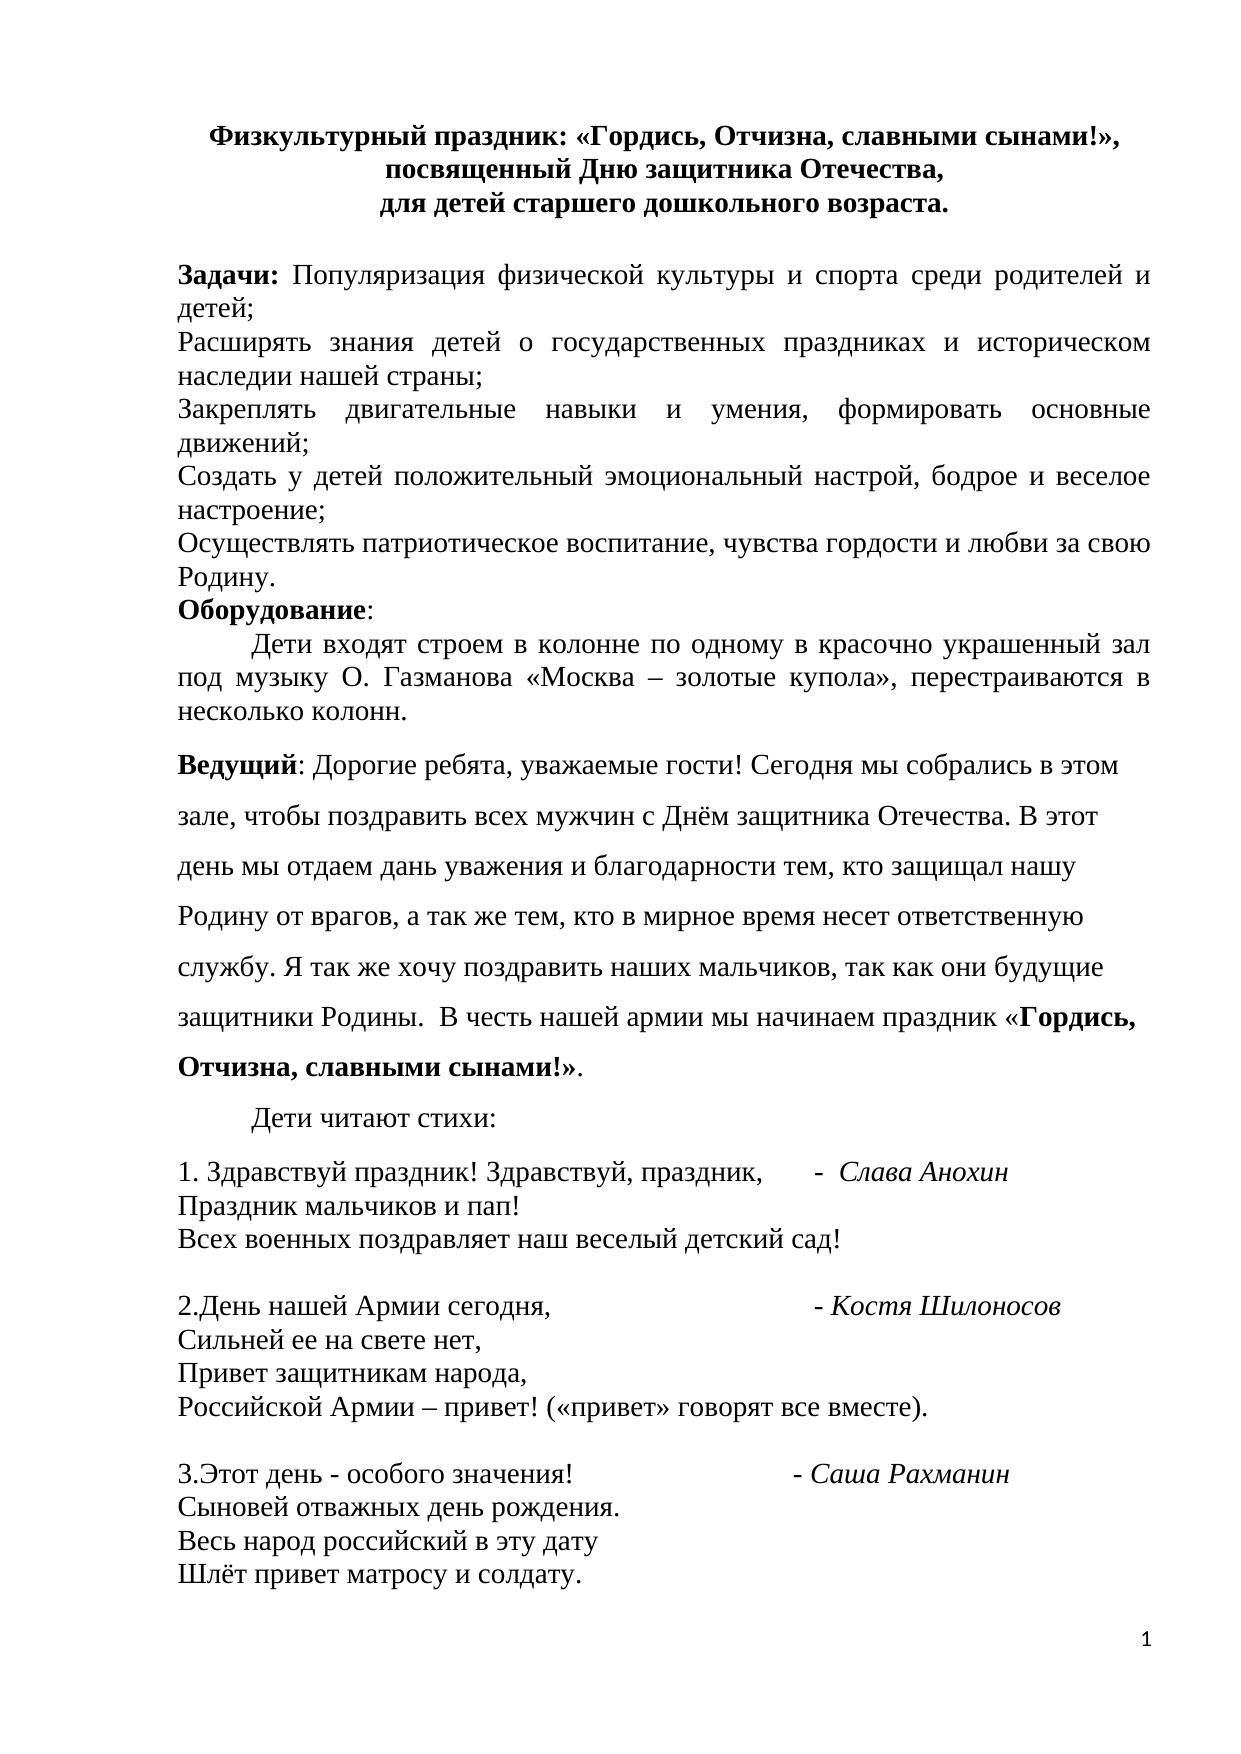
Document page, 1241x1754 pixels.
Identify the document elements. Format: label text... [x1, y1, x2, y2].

text Осуществлять патриотическое воспитание, чувства гордости и любви за свою Родину. [177, 525, 1152, 592]
text Закреплять двигательные навыки и умения, формировать основные движений; [177, 391, 1152, 458]
text Расширять знания детей о государственных праздниках и историческом наследии нашей страны; [177, 324, 1152, 391]
text Дети входят строем в колонне по одному в красочно украшенный зал под музыку О. Газманова «Москва – золотые купола», перестраиваются в несколько колонн. [177, 626, 1152, 727]
text Шлёт привет матросу и солдату. [177, 1557, 1152, 1590]
text Сыновей отважных день рождения. [177, 1489, 1152, 1523]
text Праздник мальчиков и пап! [177, 1188, 1152, 1221]
text Физкультурный праздник: «Гордись, Отчизна, славными сынами!», посвященный Дню защитника Отечества, [177, 118, 1152, 185]
text 1. Здравствуй праздник! Здравствуй, праздник, - Слава Анохин [177, 1154, 1152, 1188]
text Ведущий: Дорогие ребята, уважаемые гости! Сегодня мы собрались в этом зале, чтобы поздравить всех мужчин с Днём защитника Отечества. В этот день мы отдаем дань уважения и благодарности тем, кто защищал нашу Родину от врагов, а так же тем, кто в мирное время несет ответственную службу. Я так же хочу поздравить наших мальчиков, так как они будущие защитники Родины. В честь нашей армии мы начинаем праздник «Гордись, Отчизна, славными сынами!». [177, 747, 1152, 1083]
text Российской Армии – привет! («привет» говорят все вместе). [177, 1389, 1152, 1422]
text Оборудование: [177, 592, 1152, 626]
text 2.День нашей Армии сегодня, - Костя Шилоносов [177, 1288, 1152, 1322]
text Привет защитникам народа, [177, 1355, 1152, 1389]
text для детей старшего дошкольного возраста. [177, 185, 1152, 219]
text Всех военных поздравляет наш веселый детский сад! [177, 1221, 1152, 1255]
text Задачи: Популяризация физической культуры и спорта среди родителей и детей; [177, 257, 1152, 324]
text 3.Этот день - особого значения! - Саша Рахманин [177, 1456, 1152, 1489]
text Весь народ российский в эту дату [177, 1523, 1152, 1557]
text Создать у детей положительный эмоциональный настрой, бодрое и веселое настроение; [177, 458, 1152, 525]
text Дети читают стихи: [177, 1100, 1152, 1133]
text Сильней ее на свете нет, [177, 1322, 1152, 1355]
